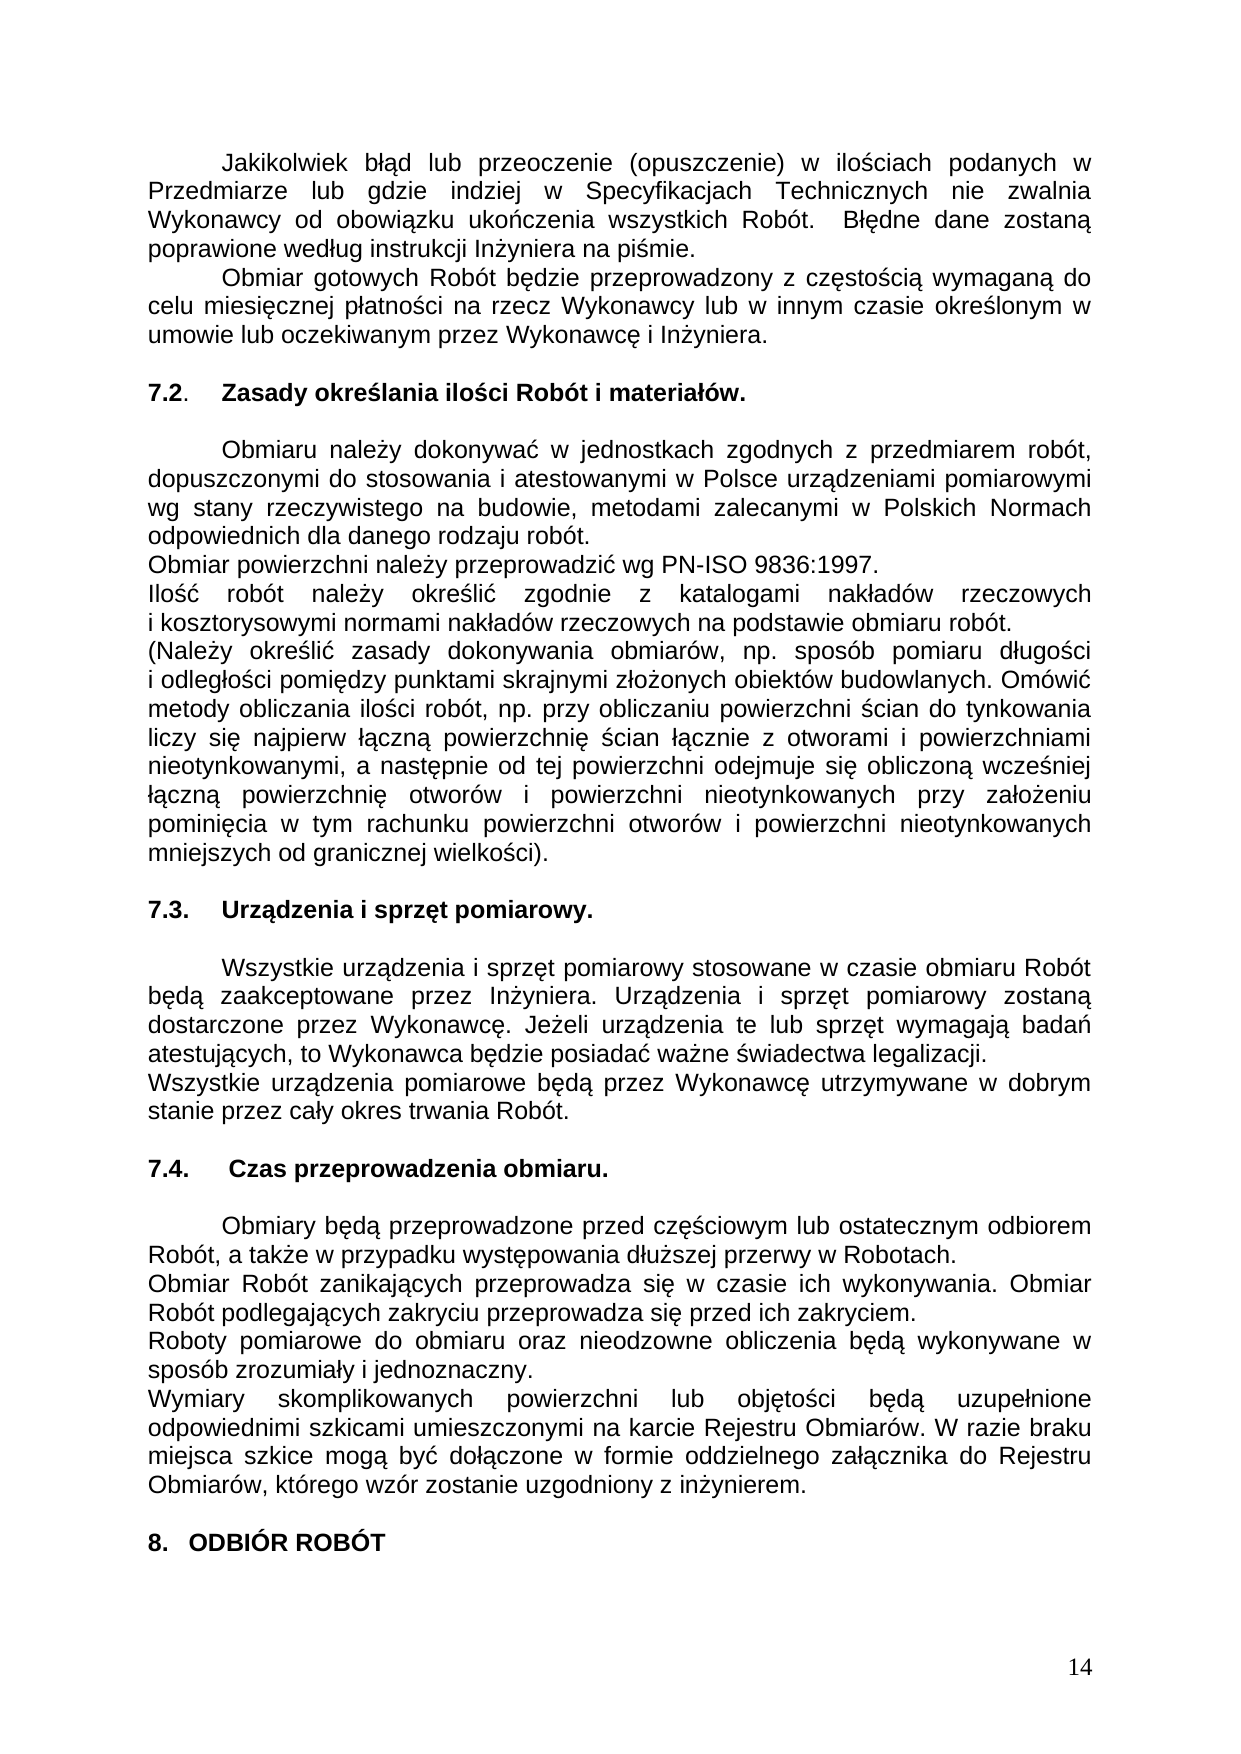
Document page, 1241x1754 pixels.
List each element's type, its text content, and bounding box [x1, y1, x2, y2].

text Obmiar gotowych Robót będzie przeprowadzony z częstością wymaganą do celu miesięcznej płatności na rzecz Wykonawcy lub w innym czasie określonym w umowie lub oczekiwanym przez Wykonawcę i Inżyniera. [148, 263, 1093, 349]
text Ilość robót należy określić zgodnie z katalogami nakładów rzeczowych i kosztorysowymi normami nakładów rzeczowych na podstawie obmiaru robót. [148, 579, 1093, 636]
text 7.3. Urządzenia i sprzęt pomiarowy. [148, 895, 1093, 924]
text Obmiar Robót zanikających przeprowadza się w czasie ich wykonywania. Obmiar Robót podlegających zakryciu przeprowadza się przed ich zakryciem. [148, 1269, 1093, 1326]
text Jakikolwiek błąd lub przeoczenie (opuszczenie) w ilościach podanych w Przedmiarze lub gdzie indziej w Specyfikacjach Technicznych nie zwalnia Wykonawcy od obowiązku ukończenia wszystkich Robót. Błędne dane zostaną poprawione według instrukcji Inżyniera na piśmie. [148, 148, 1093, 263]
text Wszystkie urządzenia pomiarowe będą przez Wykonawcę utrzymywane w dobrym stanie przez cały okres trwania Robót. [148, 1068, 1093, 1125]
text (Należy określić zasady dokonywania obmiarów, np. sposób pomiaru długości i odległości pomiędzy punktami skrajnymi złożonych obiektów budowlanych. Omówić metody obliczania ilości robót, np. przy obliczaniu powierzchni ścian do tynkowania liczy się najpierw łączną powierzchnię ścian łącznie z otworami i powierzchniami nieotynkowanymi, a następnie od tej powierzchni odejmuje się obliczoną wcześniej łączną powierzchnię otworów i powierzchni nieotynkowanych przy założeniu pominięcia w tym rachunku powierzchni otworów i powierzchni nieotynkowanych mniejszych od granicznej wielkości). [148, 636, 1093, 866]
text Obmiary będą przeprowadzone przed częściowym lub ostatecznym odbiorem Robót, a także w przypadku występowania dłuższej przerwy w Robotach. [148, 1211, 1093, 1269]
text Roboty pomiarowe do obmiaru oraz nieodzowne obliczenia będą wykonywane w sposób zrozumiały i jednoznaczny. [148, 1326, 1093, 1384]
text 7.2. Zasady określania ilości Robót i materiałów. [148, 378, 1093, 406]
text Obmiar powierzchni należy przeprowadzić wg PN-ISO 9836:1997. [148, 550, 1093, 579]
text Wszystkie urządzenia i sprzęt pomiarowy stosowane w czasie obmiaru Robót będą zaakceptowane przez Inżyniera. Urządzenia i sprzęt pomiarowy zostaną dostarczone przez Wykonawcę. Jeżeli urządzenia te lub sprzęt wymagają badań atestujących, to Wykonawca będzie posiadać ważne świadectwa legalizacji. [148, 953, 1093, 1068]
list ODBIÓR ROBÓT [148, 1528, 1093, 1556]
text Obmiaru należy dokonywać w jednostkach zgodnych z przedmiarem robót, dopuszczonymi do stosowania i atestowanymi w Polsce urządzeniami pomiarowymi wg stany rzeczywistego na budowie, metodami zalecanymi w Polskich Normach odpowiednich dla danego rodzaju robót. [148, 435, 1093, 550]
text Wymiary skomplikowanych powierzchni lub objętości będą uzupełnione odpowiednimi szkicami umieszczonymi na karcie Rejestru Obmiarów. W razie braku miejsca szkice mogą być dołączone w formie oddzielnego załącznika do Rejestru Obmiarów, którego wzór zostanie uzgodniony z inżynierem. [148, 1384, 1093, 1499]
text 7.4. Czas przeprowadzenia obmiaru. [148, 1154, 1093, 1183]
